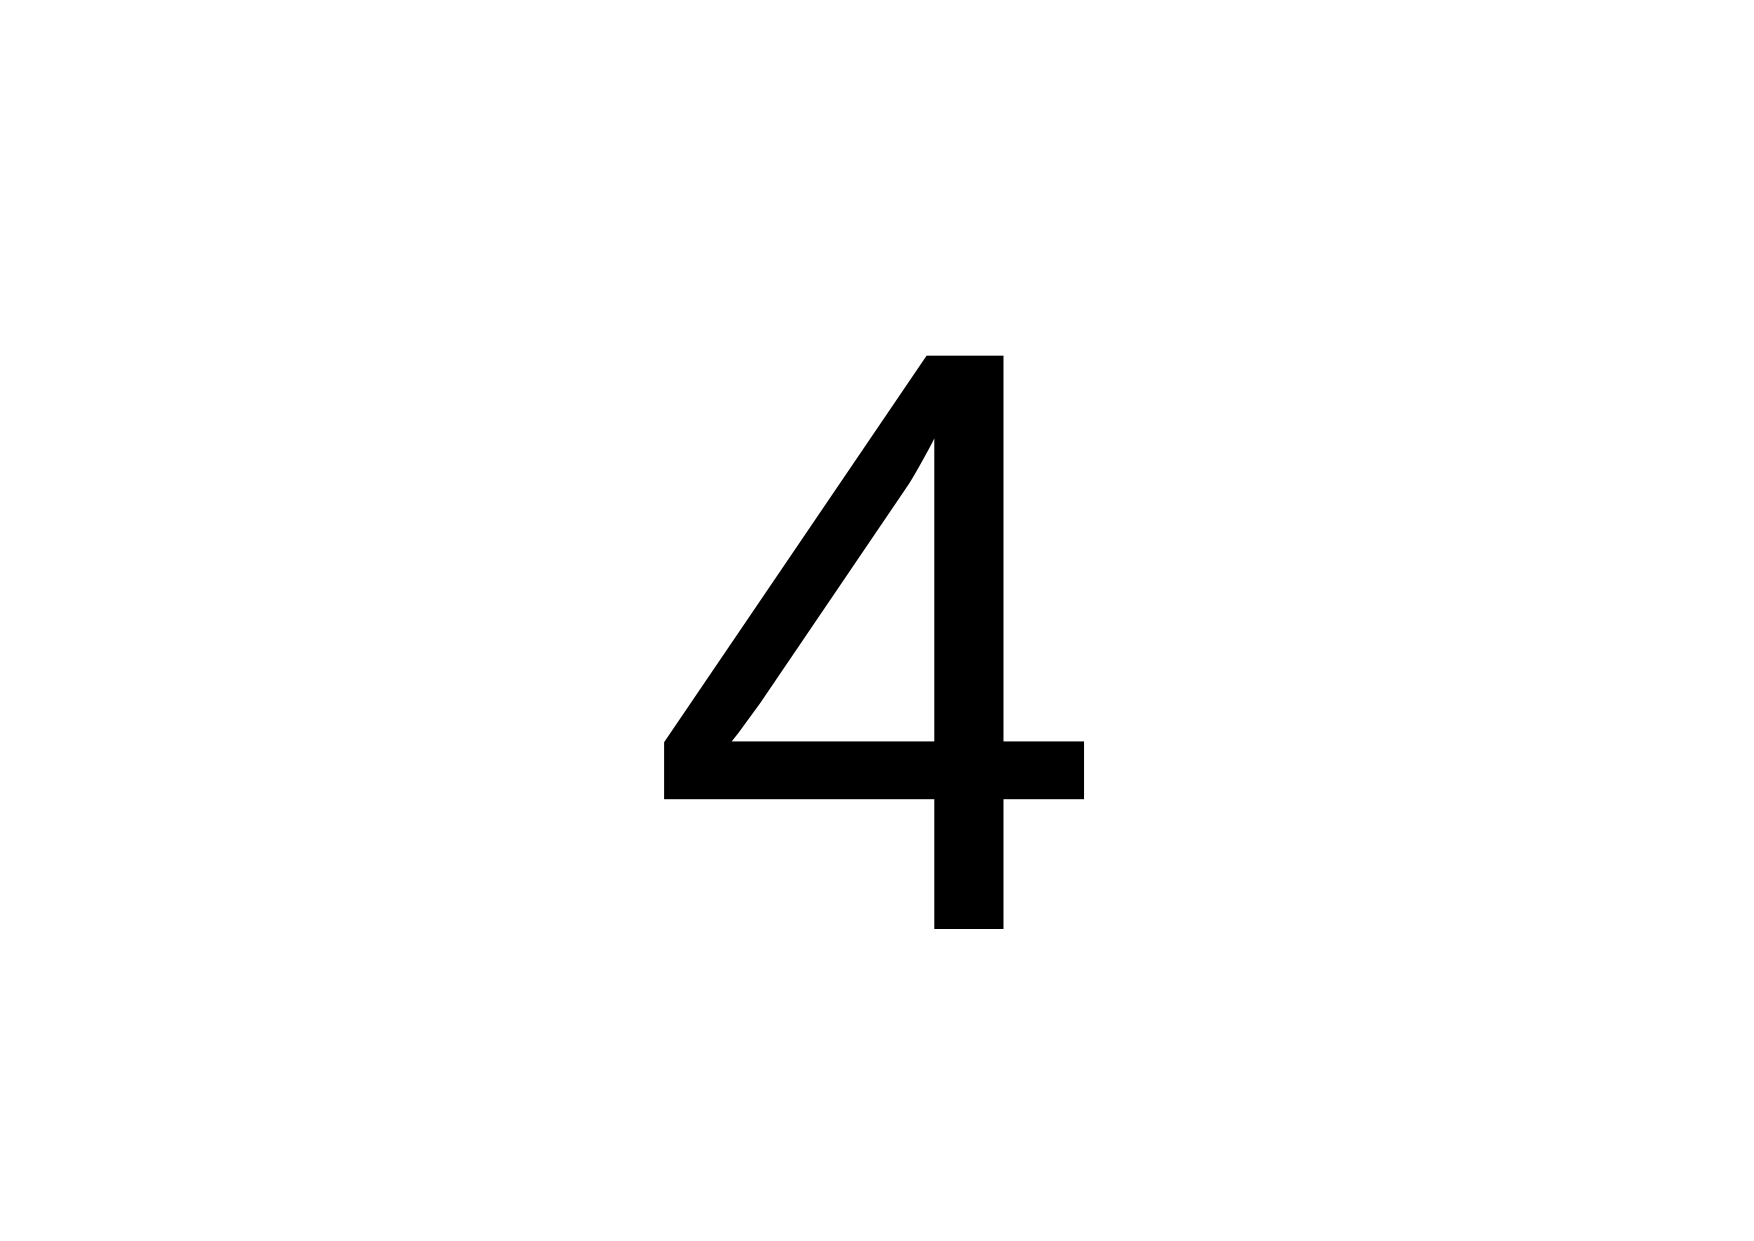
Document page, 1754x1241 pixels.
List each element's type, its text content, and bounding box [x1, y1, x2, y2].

text 4 [148, 148, 1606, 1093]
